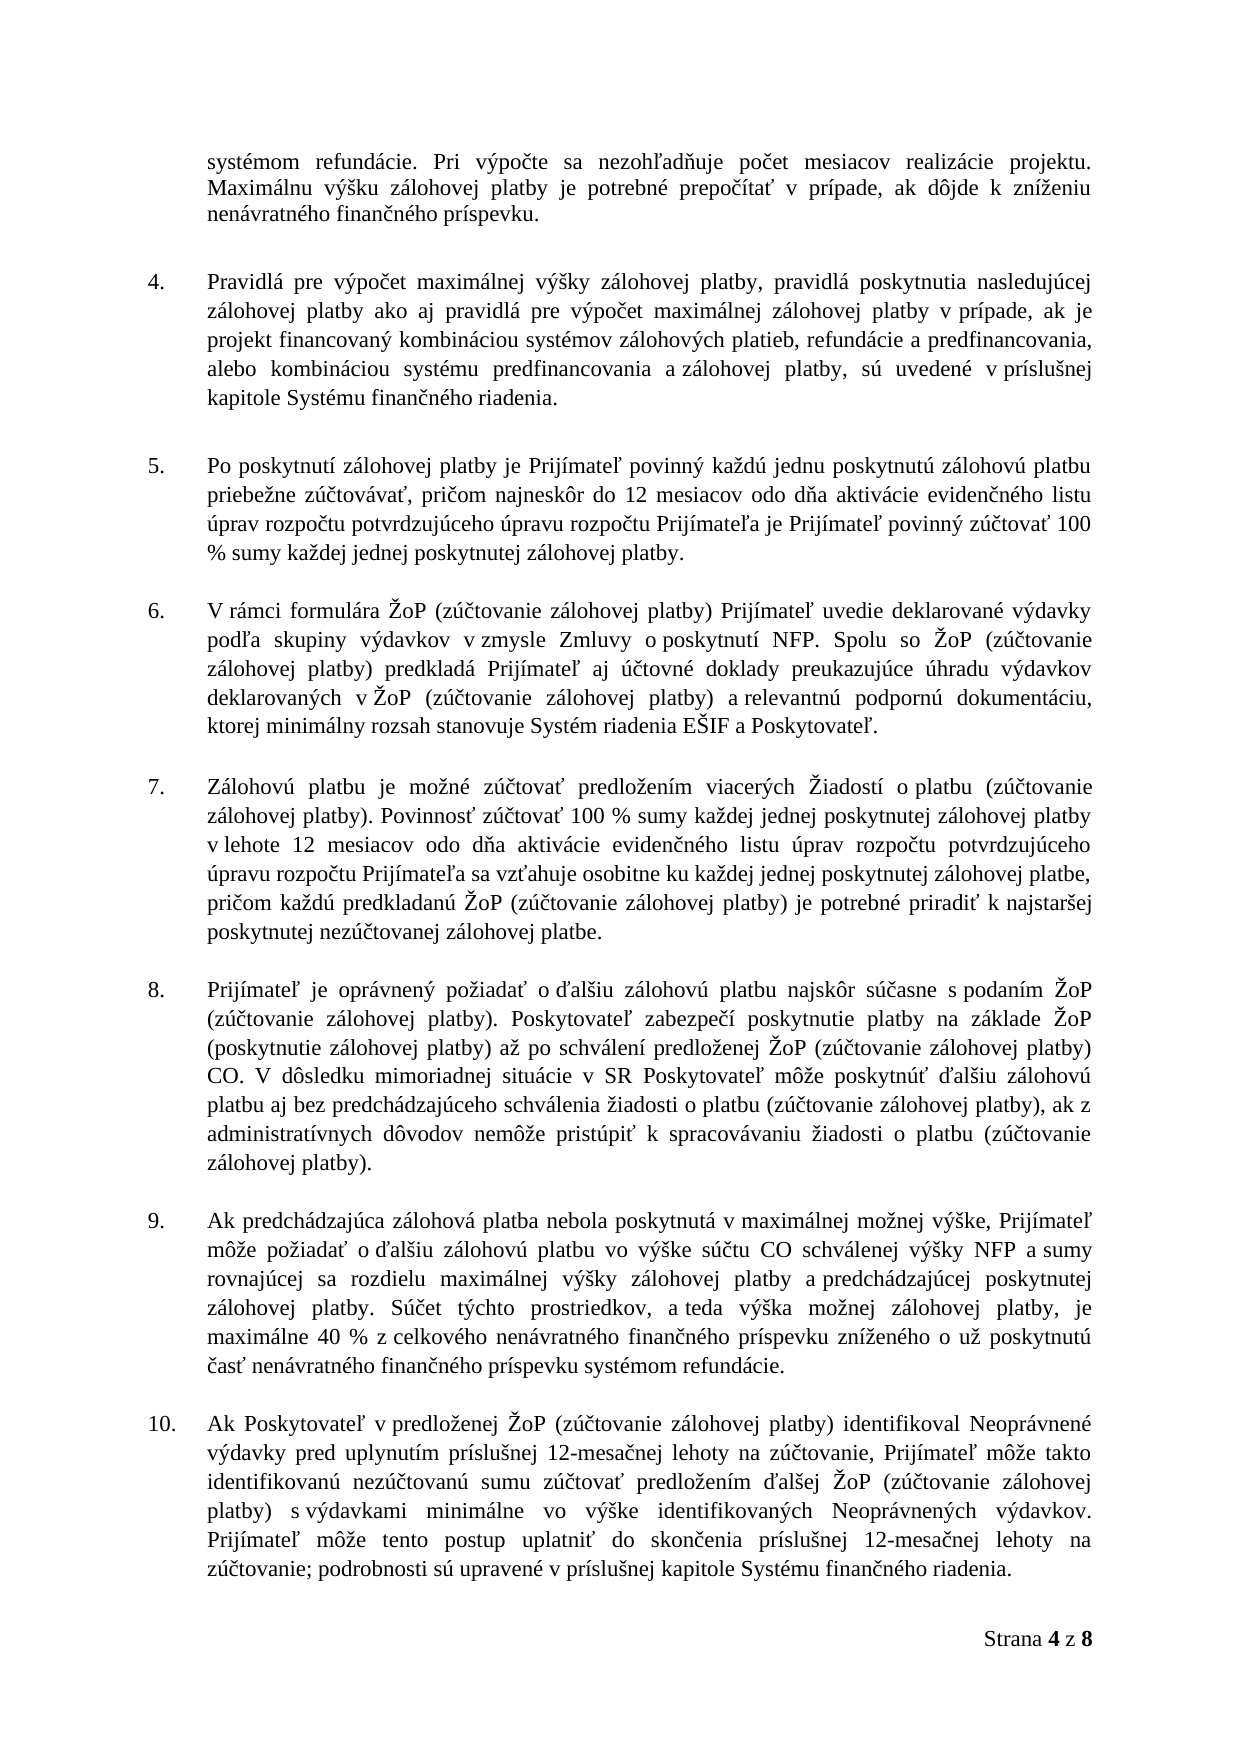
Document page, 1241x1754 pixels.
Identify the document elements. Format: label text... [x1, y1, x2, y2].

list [169, 148, 1092, 227]
list Ak Poskytovateľ v predloženej ŽoP (zúčtovanie zálohovej platby) identifikoval Neoprávnené výdavky pred uplynutím príslušnej 12-mesačnej lehoty na zúčtovanie, Prijímateľ môže takto identifikovanú nezúčtovanú sumu zúčtovať predložením ďalšej ŽoP (zúčtovanie zálohovej platby) s výdavkami minimálne vo výške identifikovaných Neoprávnených výdavkov. Prijímateľ môže tento postup uplatniť do skončenia príslušnej 12-mesačnej lehoty na zúčtovanie; podrobnosti sú upravené v príslušnej kapitole Systému finančného riadenia. [148, 1410, 1092, 1581]
list V rámci formulára ŽoP (zúčtovanie zálohovej platby) Prijímateľ uvedie deklarované výdavky podľa skupiny výdavkov v zmysle Zmluvy o poskytnutí NFP. Spolu so ŽoP (zúčtovanie zálohovej platby) predkladá Prijímateľ aj účtovné doklady preukazujúce úhradu výdavkov deklarovaných v ŽoP (zúčtovanie zálohovej platby) a relevantnú podpornú dokumentáciu, ktorej minimálny rozsah stanovuje Systém riadenia EŠIF a Poskytovateľ. [148, 597, 1092, 739]
list Prijímateľ je oprávnený požiadať o ďalšiu zálohovú platbu najskôr súčasne s podaním ŽoP (zúčtovanie zálohovej platby). Poskytovateľ zabezpečí poskytnutie platby na základe ŽoP (poskytnutie zálohovej platby) až po schválení predloženej ŽoP (zúčtovanie zálohovej platby) CO. V dôsledku mimoriadnej situácie v SR Poskytovateľ môže poskytnúť ďalšiu zálohovú platbu aj bez predchádzajúceho schválenia žiadosti o platbu (zúčtovanie zálohovej platby), ak z administratívnych dôvodov nemôže pristúpiť k spracovávaniu žiadosti o platbu (zúčtovanie zálohovej platby). [148, 976, 1092, 1176]
list Pravidlá pre výpočet maximálnej výšky zálohovej platby, pravidlá poskytnutia nasledujúcej zálohovej platby ako aj pravidlá pre výpočet maximálnej zálohovej platby v prípade, ak je projekt financovaný kombináciou systémov zálohových platieb, refundácie a predfinancovania, alebo kombináciou systému predfinancovania a zálohovej platby, sú uvedené v príslušnej kapitole Systému finančného riadenia. [148, 268, 1092, 410]
list Po poskytnutí zálohovej platby je Prijímateľ povinný každú jednu poskytnutú zálohovú platbu priebežne zúčtovávať, pričom najneskôr do 12 mesiacov odo dňa aktivácie evidenčného listu úprav rozpočtu potvrdzujúceho úpravu rozpočtu Prijímateľa je Prijímateľ povinný zúčtovať 100 % sumy každej jednej poskytnutej zálohovej platby. [148, 452, 1092, 565]
list Zálohovú platbu je možné zúčtovať predložením viacerých Žiadostí o platbu (zúčtovanie zálohovej platby). Povinnosť zúčtovať 100 % sumy každej jednej poskytnutej zálohovej platby v lehote 12 mesiacov odo dňa aktivácie evidenčného listu úprav rozpočtu potvrdzujúceho úpravu rozpočtu Prijímateľa sa vzťahuje osobitne ku každej jednej poskytnutej zálohovej platbe, pričom každú predkladanú ŽoP (zúčtovanie zálohovej platby) je potrebné priradiť k najstaršej poskytnutej nezúčtovanej zálohovej platbe. [148, 773, 1092, 944]
list Ak predchádzajúca zálohová platba nebola poskytnutá v maximálnej možnej výške, Prijímateľ môže požiadať o ďalšiu zálohovú platbu vo výške súčtu CO schválenej výšky NFP a sumy rovnajúcej sa rozdielu maximálnej výšky zálohovej platby a predchádzajúcej poskytnutej zálohovej platby. Súčet týchto prostriedkov, a teda výška možnej zálohovej platby, je maximálne 40 % z celkového nenávratného finančného príspevku zníženého o už poskytnutú časť nenávratného finančného príspevku systémom refundácie. [148, 1207, 1092, 1378]
